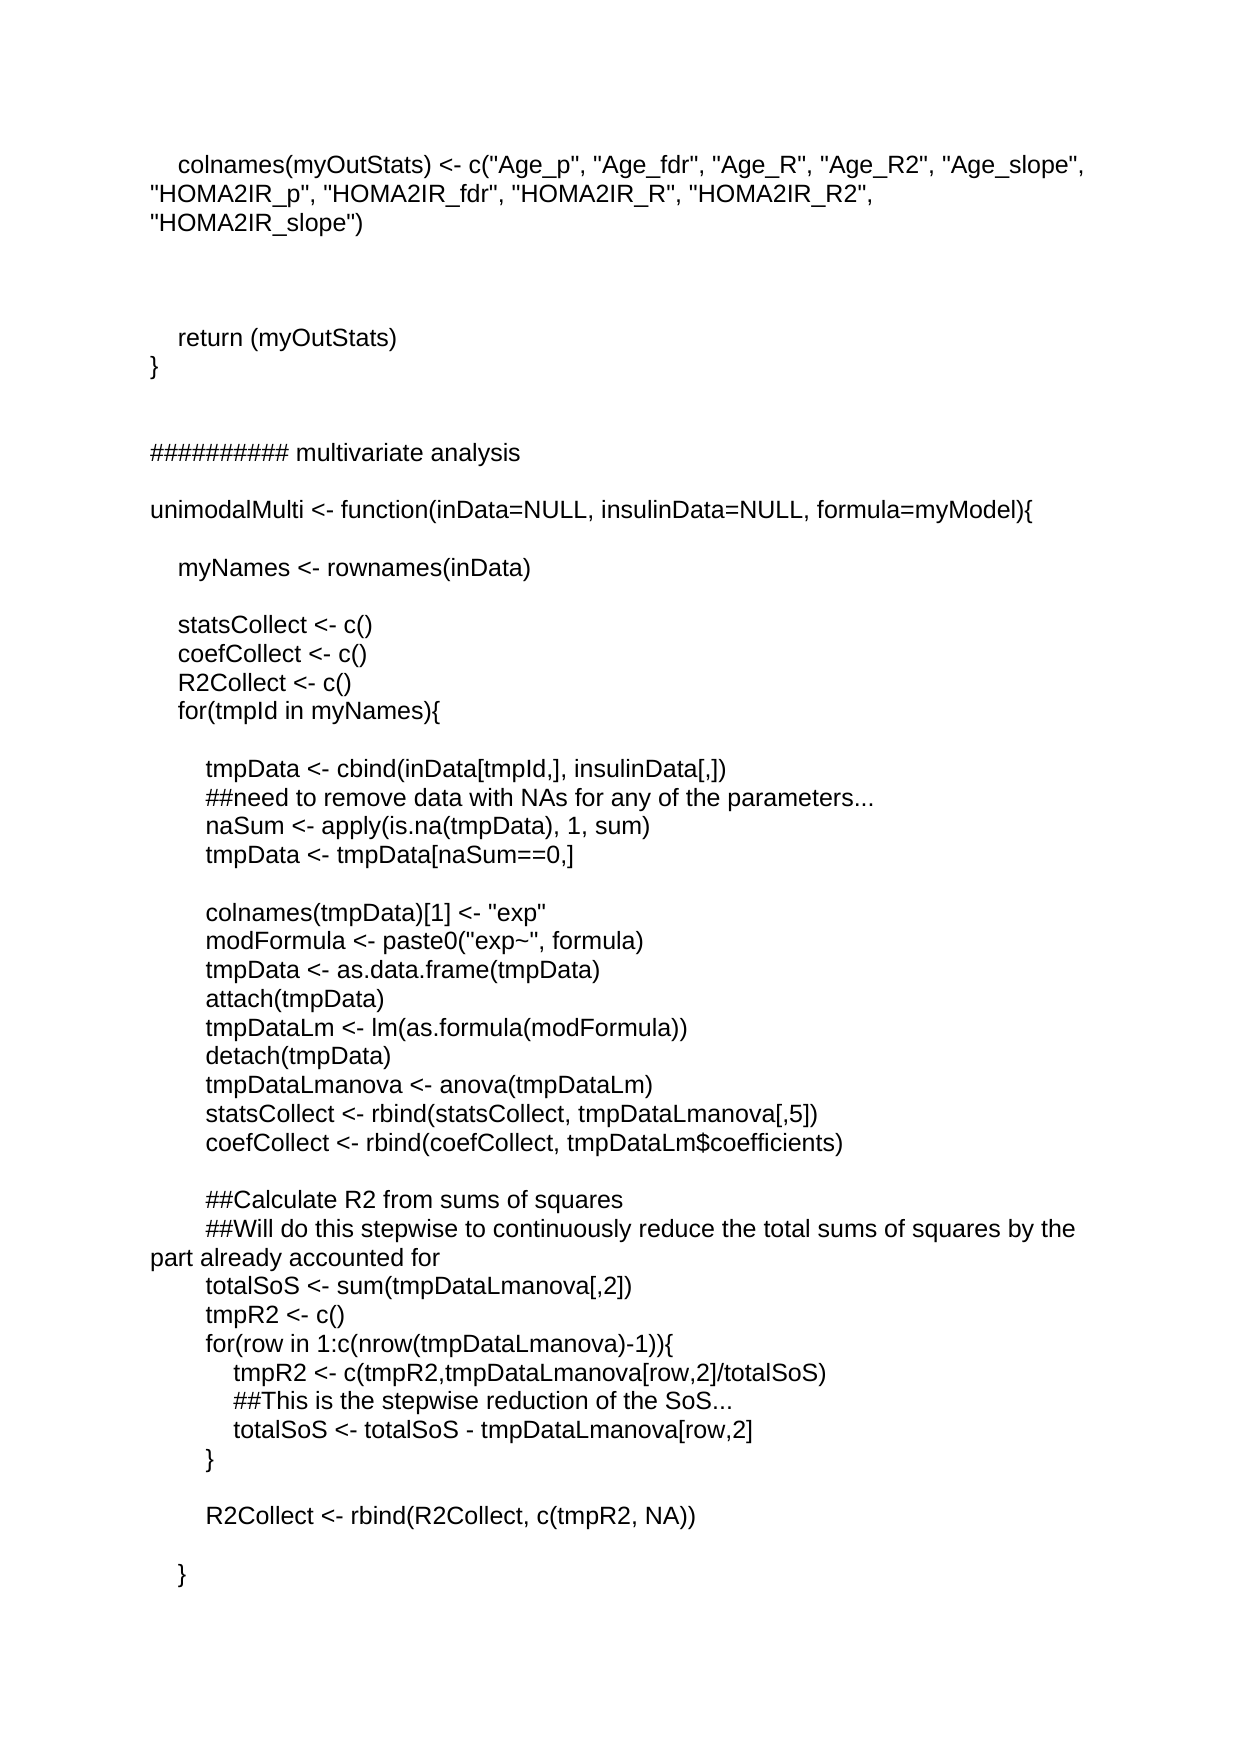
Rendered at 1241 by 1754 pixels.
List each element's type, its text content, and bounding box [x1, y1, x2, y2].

text tmpDataLmanova <- anova(tmpDataLm) [150, 1070, 1090, 1099]
text R2Collect <- c() [150, 667, 1090, 696]
text R2Collect <- rbind(R2Collect, c(tmpR2, NA)) [150, 1501, 1090, 1530]
text colnames(tmpData)[1] <- "exp" [150, 897, 1090, 926]
text ##need to remove data with NAs for any of the parameters... [150, 782, 1090, 811]
text } [150, 1559, 1090, 1587]
text detach(tmpData) [150, 1041, 1090, 1070]
text statsCollect <- c() [150, 610, 1090, 639]
text return (myOutStats) [150, 322, 1090, 351]
text attach(tmpData) [150, 984, 1090, 1012]
text tmpData <- tmpData[naSum==0,] [150, 840, 1090, 869]
text colnames(myOutStats) <- c("Age_p", "Age_fdr", "Age_R", "Age_R2", "Age_slope", "HOMA2IR_p", "HOMA2IR_fdr", "HOMA2IR_R", "HOMA2IR_R2", "HOMA2IR_slope") [150, 150, 1090, 236]
text totalSoS <- sum(tmpDataLmanova[,2]) [150, 1271, 1090, 1300]
text } [150, 1444, 1090, 1472]
text statsCollect <- rbind(statsCollect, tmpDataLmanova[,5]) [150, 1099, 1090, 1127]
text myNames <- rownames(inData) [150, 552, 1090, 581]
text ##This is the stepwise reduction of the SoS... [150, 1386, 1090, 1415]
text coefCollect <- c() [150, 639, 1090, 667]
text tmpR2 <- c() [150, 1300, 1090, 1329]
text ##Will do this stepwise to continuously reduce the total sums of squares by the part already accounted for [150, 1214, 1090, 1271]
text } [150, 351, 1090, 380]
text for(row in 1:c(nrow(tmpDataLmanova)-1)){ [150, 1329, 1090, 1357]
text ##Calculate R2 from sums of squares [150, 1185, 1090, 1214]
text for(tmpId in myNames){ [150, 696, 1090, 725]
text tmpDataLm <- lm(as.formula(modFormula)) [150, 1012, 1090, 1041]
text tmpData <- as.data.frame(tmpData) [150, 955, 1090, 984]
text unimodalMulti <- function(inData=NULL, insulinData=NULL, formula=myModel){ [150, 495, 1090, 524]
text coefCollect <- rbind(coefCollect, tmpDataLm$coefficients) [150, 1127, 1090, 1156]
text tmpData <- cbind(inData[tmpId,], insulinData[,]) [150, 754, 1090, 782]
text tmpR2 <- c(tmpR2,tmpDataLmanova[row,2]/totalSoS) [150, 1357, 1090, 1386]
text totalSoS <- totalSoS - tmpDataLmanova[row,2] [150, 1415, 1090, 1444]
text naSum <- apply(is.na(tmpData), 1, sum) [150, 811, 1090, 840]
text modFormula <- paste0("exp~", formula) [150, 926, 1090, 955]
text ########## multivariate analysis [150, 437, 1090, 466]
